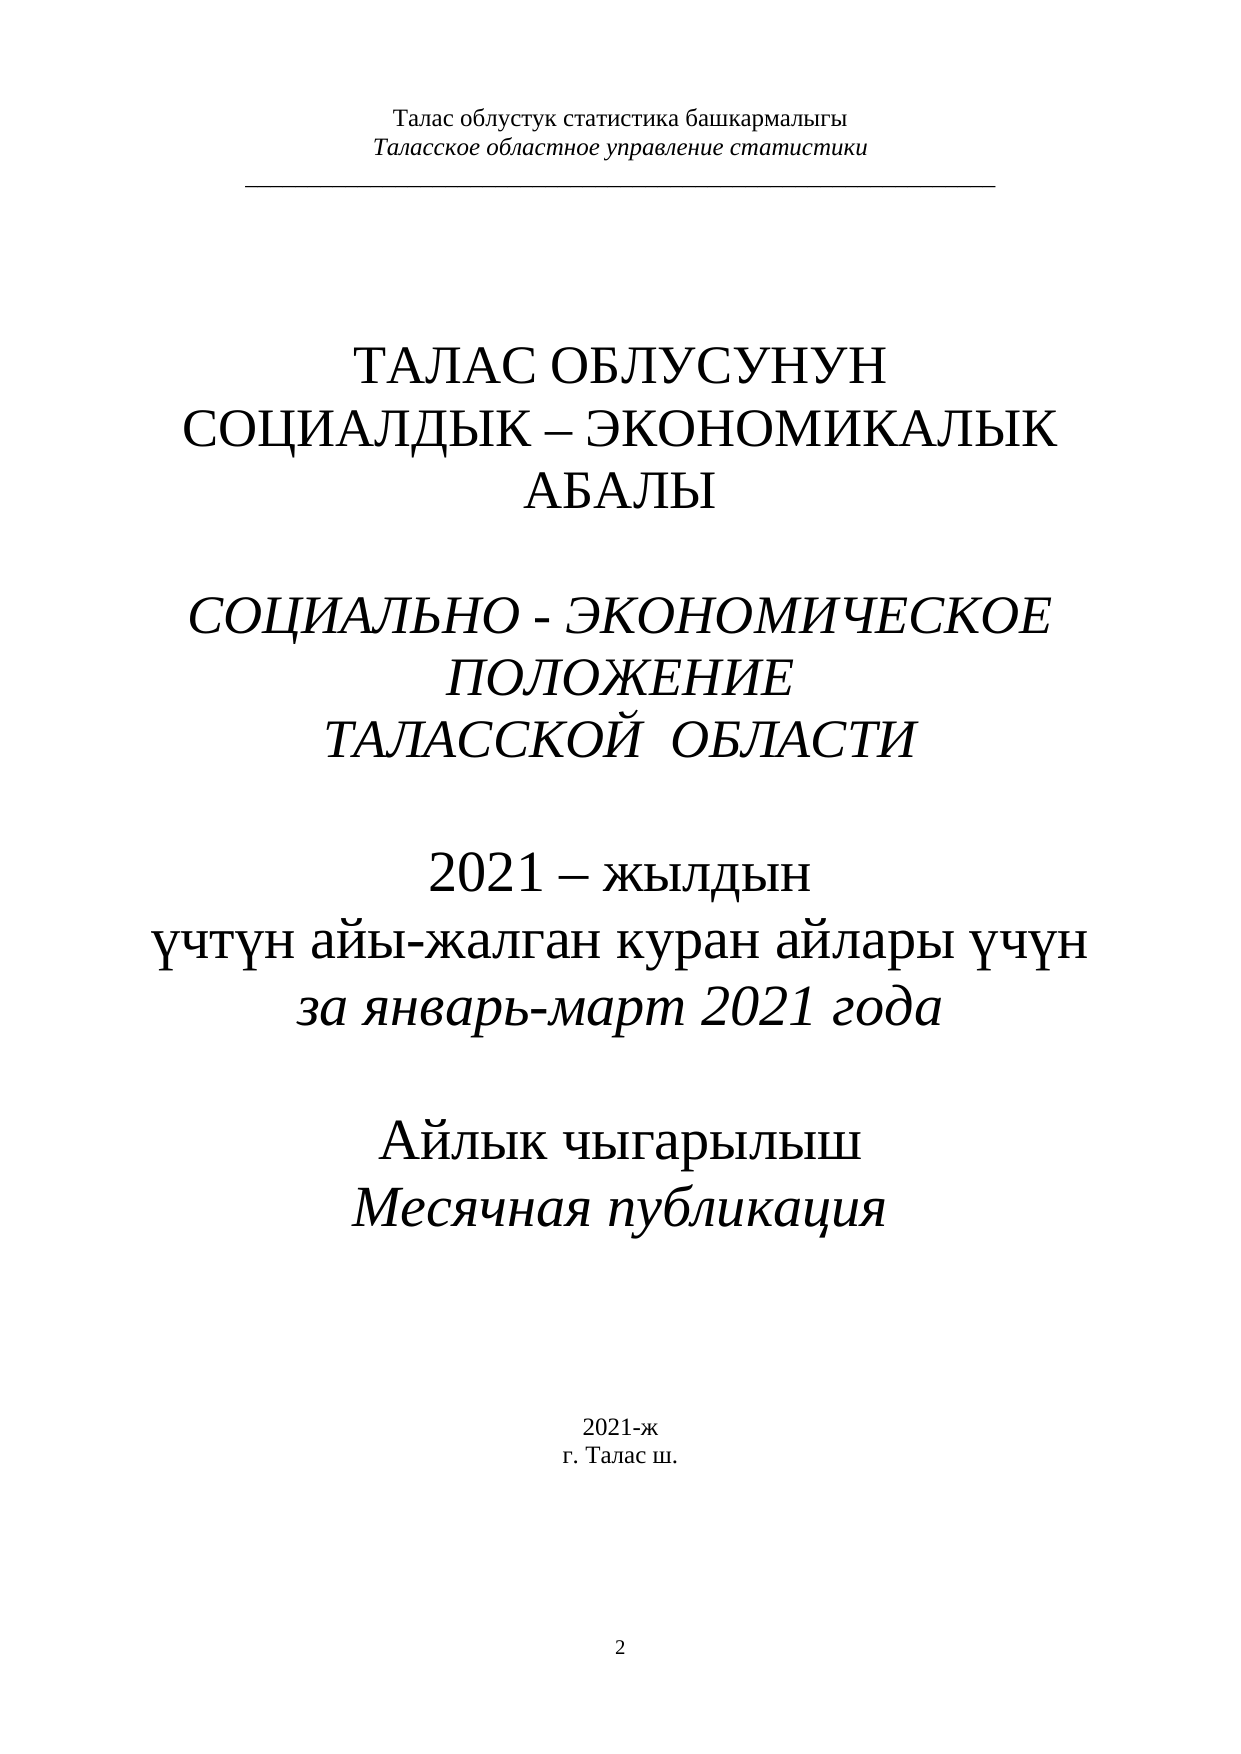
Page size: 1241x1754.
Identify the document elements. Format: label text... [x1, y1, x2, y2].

text СОЦИАЛЬНО - ЭКОНОМИЧЕСКОЕ [118, 583, 1122, 645]
text АБАЛЫ [118, 458, 1122, 520]
text Месячная публикация [118, 1172, 1122, 1239]
text 2021-ж [118, 1412, 1122, 1440]
text Таласское областное управление статистики [118, 132, 1122, 161]
text за январь-март 2021 года [118, 971, 1122, 1038]
text ТАЛАССКОЙ ОБЛАСТИ [118, 707, 1122, 769]
text ТАЛАС ОБЛУСУНУН [118, 333, 1122, 396]
text үчтүн айы-жалган куран айлары үчүн [118, 904, 1122, 971]
text ПОЛОЖЕНИЕ [118, 645, 1122, 707]
text ____________________________________________________________ [118, 161, 1122, 190]
text Айлык чыгарылыш [118, 1105, 1122, 1172]
text Талас облустук статистика башкармалыгы [118, 103, 1122, 132]
text 2021 – жылдын [118, 837, 1122, 904]
text г. Талас ш. [118, 1440, 1122, 1469]
text СОЦИАЛДЫК – ЭКОНОМИКАЛЫК [118, 396, 1122, 458]
